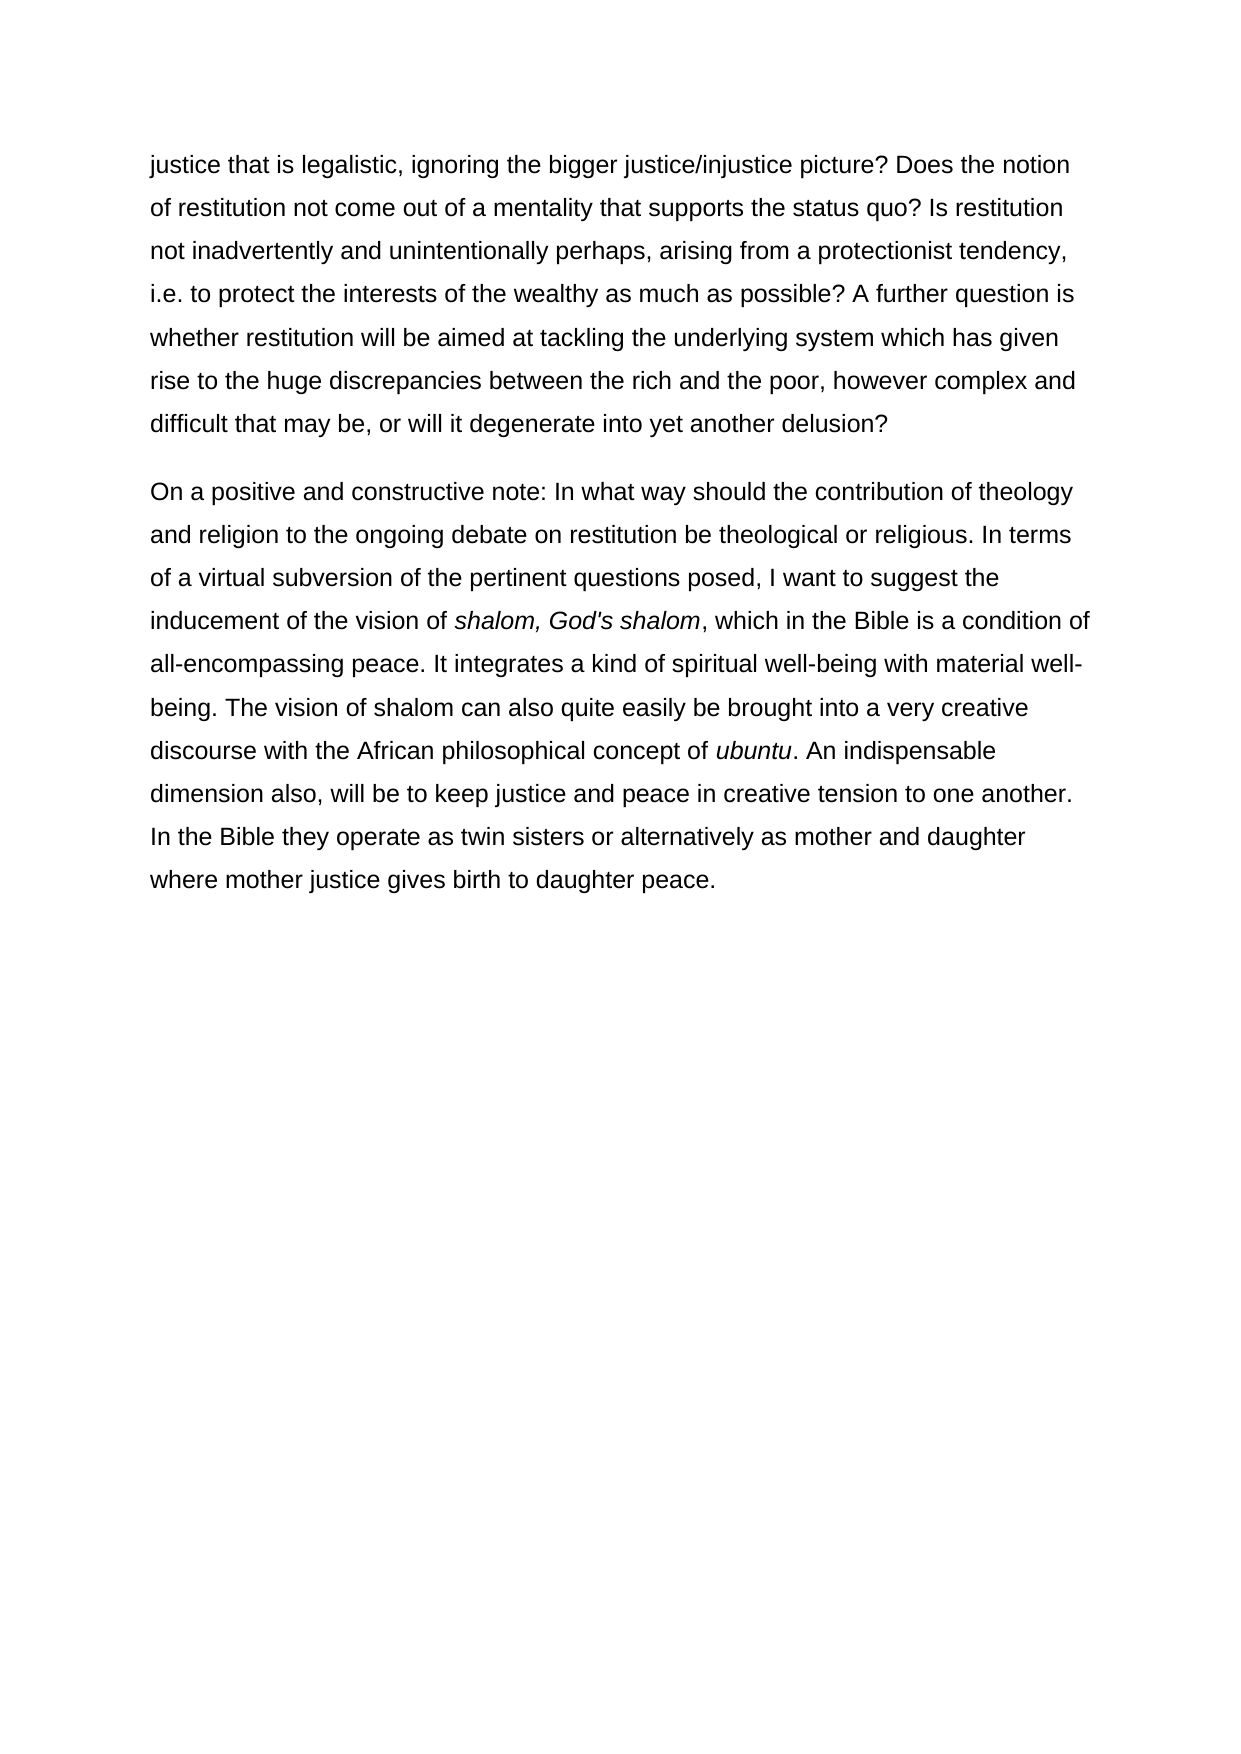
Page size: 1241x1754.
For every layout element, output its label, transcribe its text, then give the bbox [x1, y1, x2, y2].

text On a positive and constructive note: In what way should the contribution of theology and religion to the ongoing debate on restitution be theological or religious. In terms of a virtual subversion of the pertinent questions posed, I want to suggest the inducement of the vision of shalom, God's shalom, which in the Bible is a condition of all-encompassing peace. It integrates a kind of spiritual well-being with material well-being. The vision of shalom can also quite easily be brought into a very creative discourse with the African philosophical concept of ubuntu. An indispensable dimension also, will be to keep justice and peace in creative tension to one another. In the Bible they operate as twin sisters or alternatively as mother and daughter where mother justice gives birth to daughter peace. [150, 477, 1090, 894]
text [150, 150, 1090, 437]
